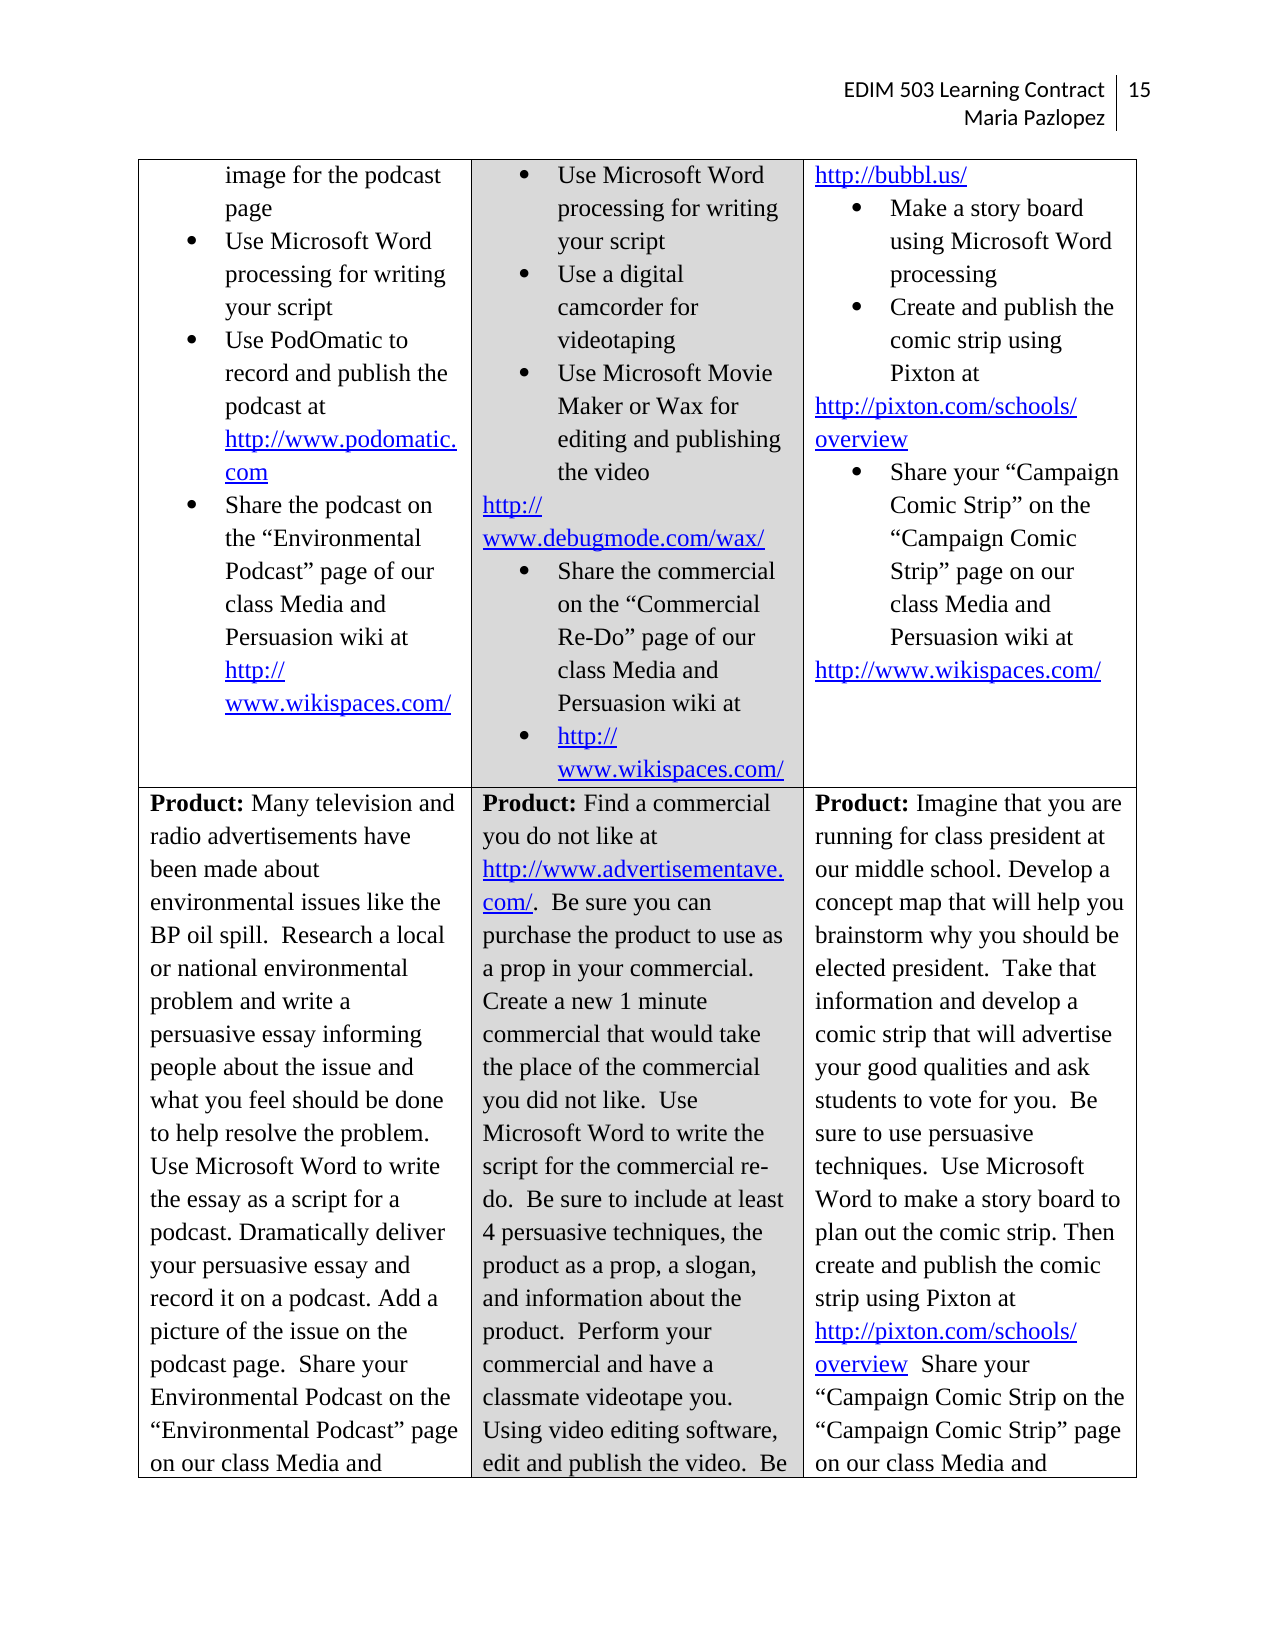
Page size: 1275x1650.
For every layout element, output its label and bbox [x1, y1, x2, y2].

table_cell [139, 160, 471, 787]
table_cell [804, 160, 1136, 787]
table_cell [472, 160, 803, 787]
table_cell [139, 788, 471, 1477]
table_cell [804, 788, 1136, 1477]
table_cell [472, 788, 803, 1477]
